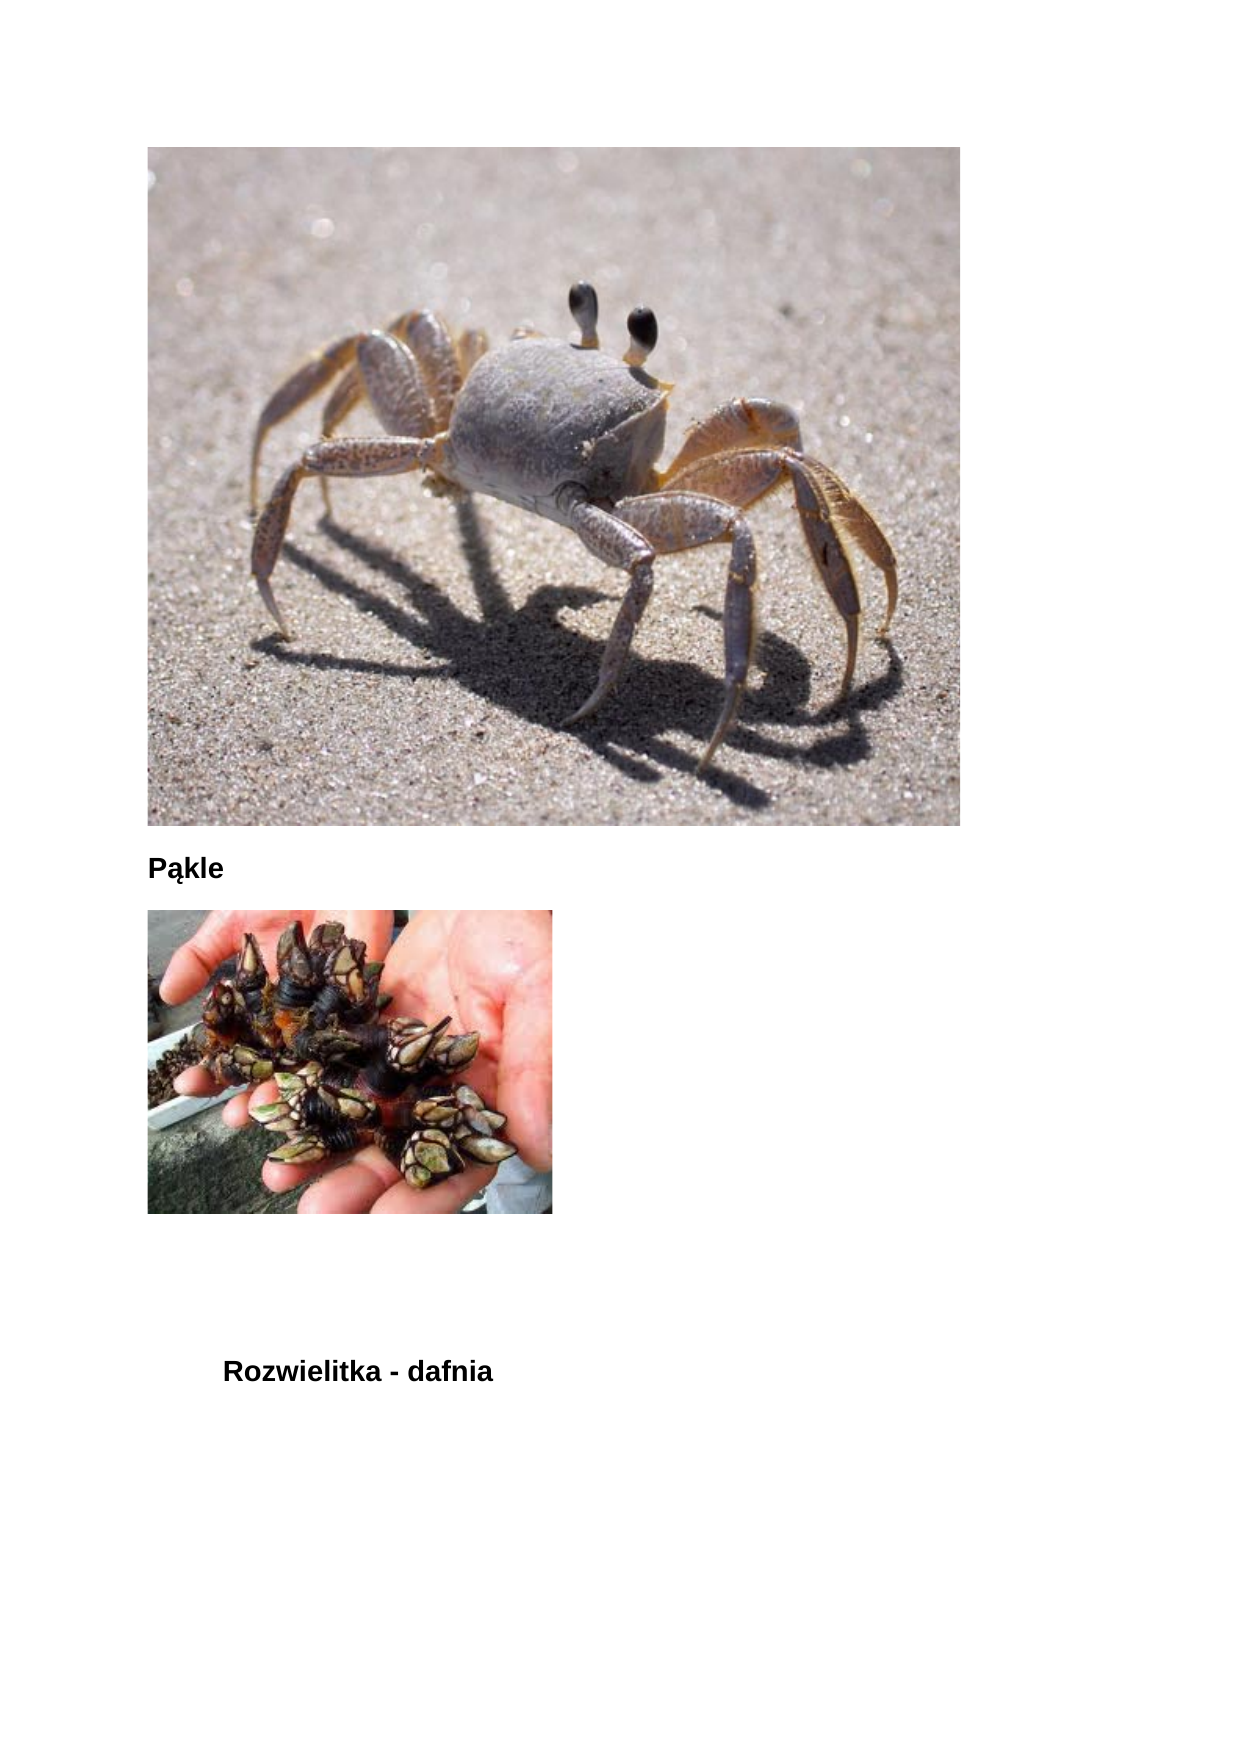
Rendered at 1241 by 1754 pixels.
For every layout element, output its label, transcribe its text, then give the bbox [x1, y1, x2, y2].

text Pąkle [148, 851, 1093, 884]
picture [147, 147, 960, 826]
picture [147, 910, 553, 1214]
list Rozwielitka - dafnia [223, 1354, 1093, 1387]
